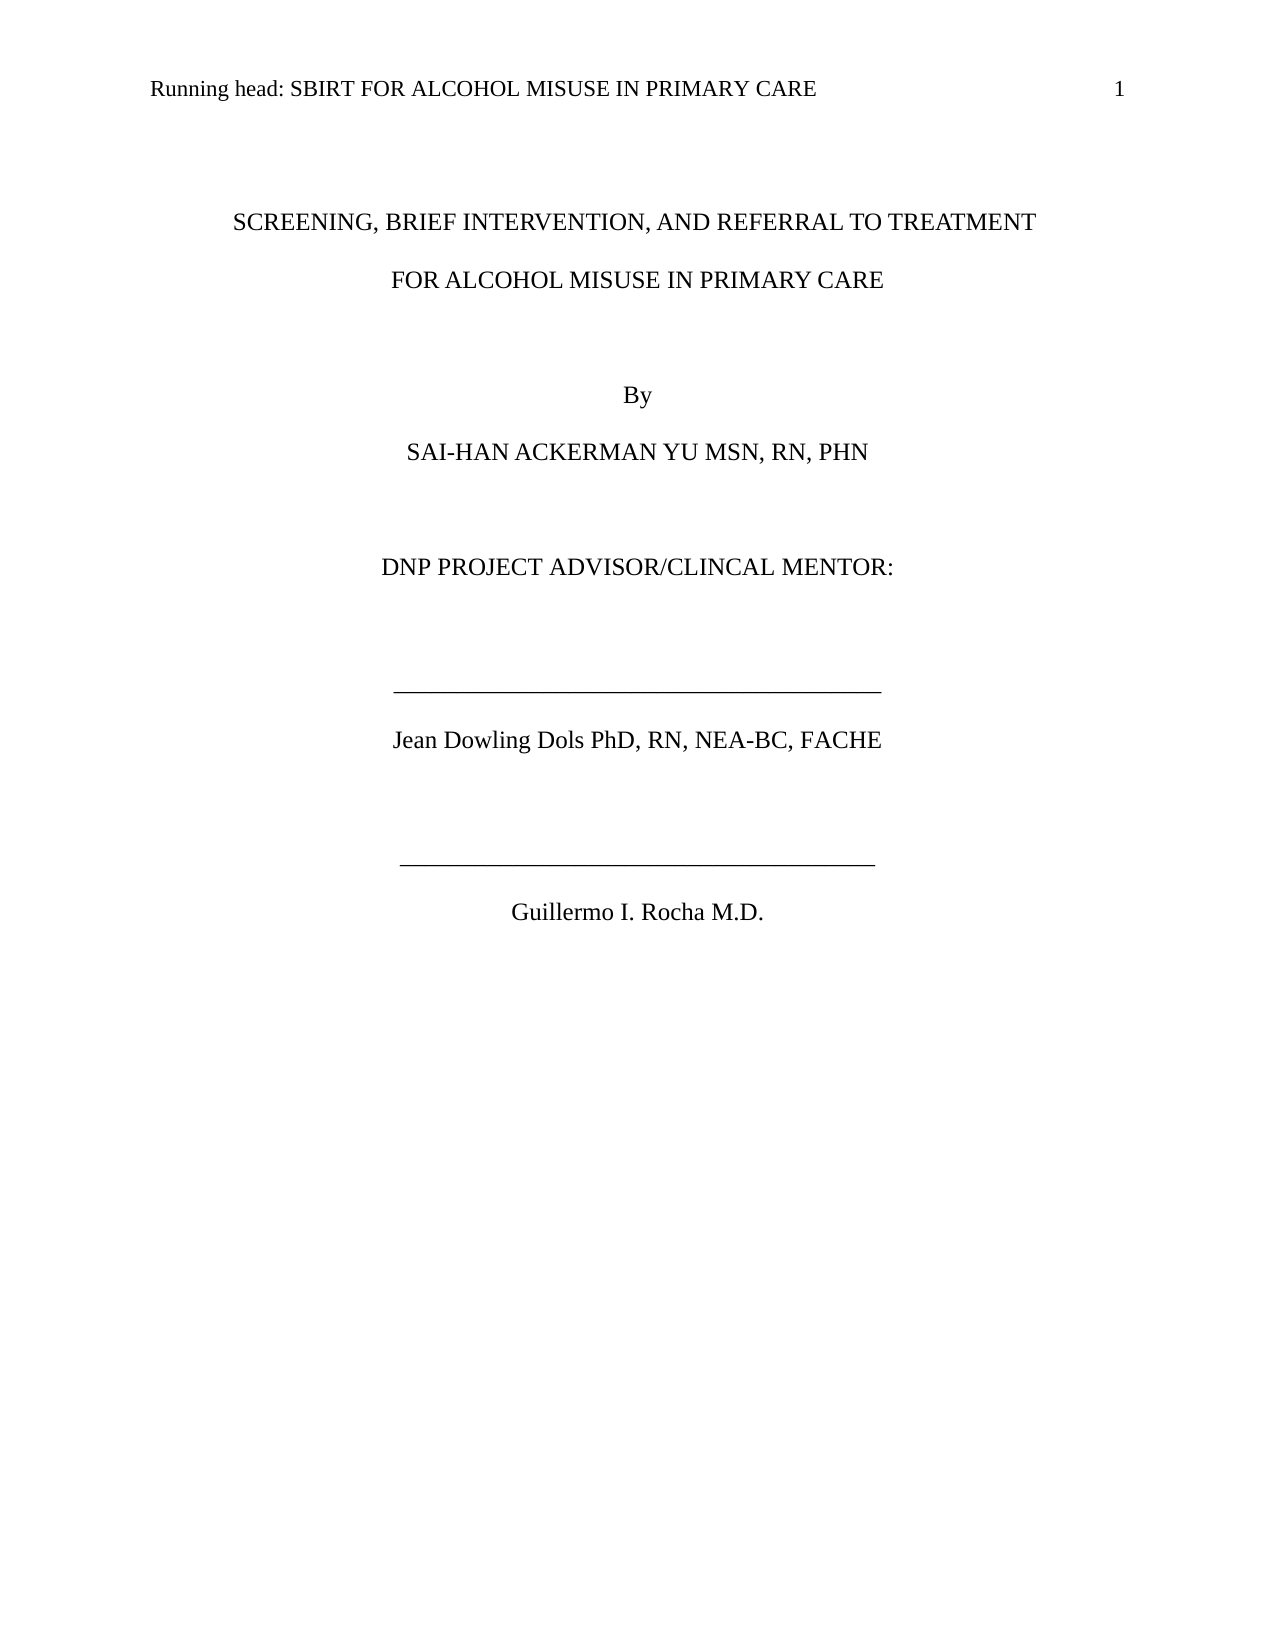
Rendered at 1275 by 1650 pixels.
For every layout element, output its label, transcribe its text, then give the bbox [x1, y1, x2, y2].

text By [150, 380, 1125, 409]
text Guillermo I. Rocha M.D. [150, 897, 1125, 926]
text ______________________________________ [150, 840, 1125, 869]
text SAI-HAN ACKERMAN YU MSN, RN, PHN [150, 437, 1125, 466]
text DNP PROJECT ADVISOR/CLINCAL MENTOR: [150, 552, 1125, 581]
text Jean Dowling Dols PhD, RN, NEA-BC, FACHE [150, 725, 1125, 754]
text SCREENING, BRIEF INTERVENTION, AND REFERRAL TO TREATMENT FOR ALCOHOL MISUSE IN PRIMARY CARE [150, 207, 1125, 294]
text _______________________________________ [150, 667, 1125, 696]
